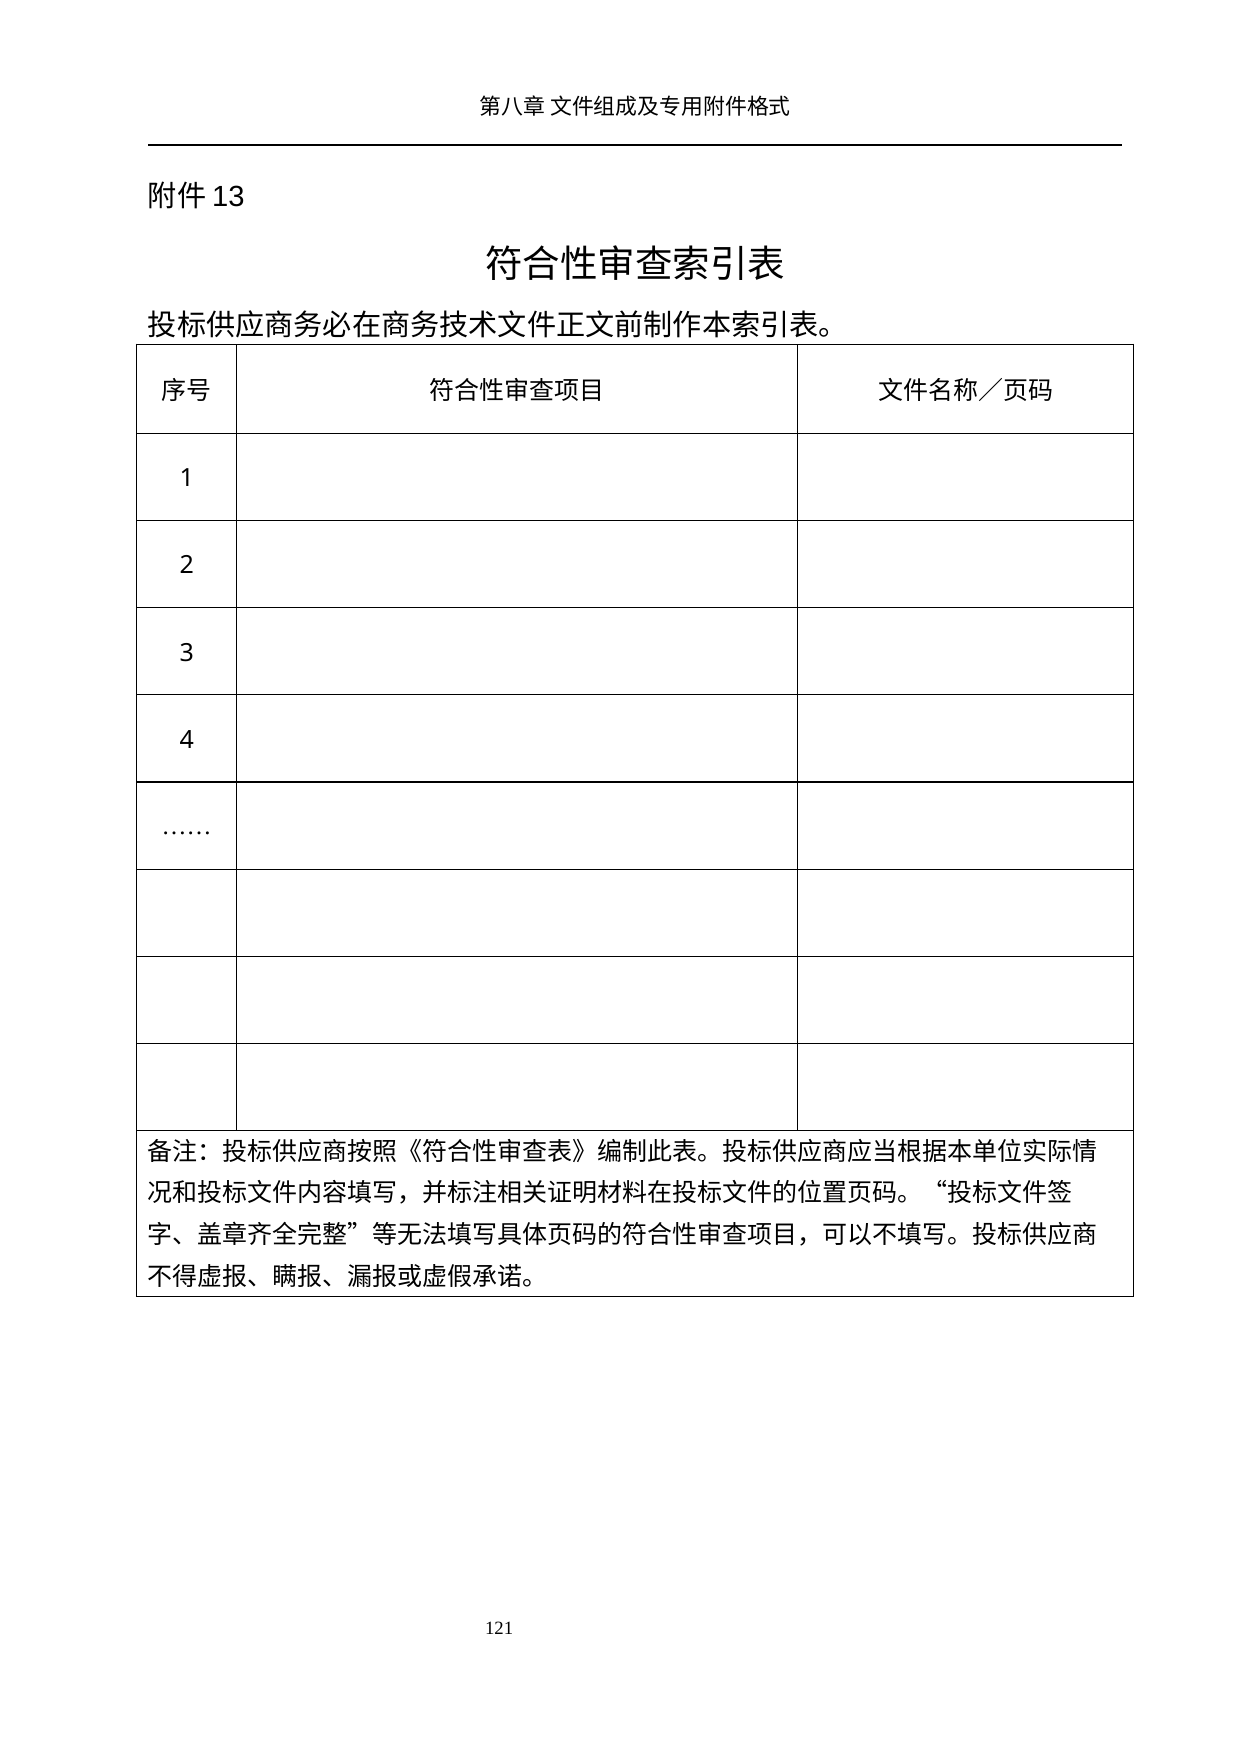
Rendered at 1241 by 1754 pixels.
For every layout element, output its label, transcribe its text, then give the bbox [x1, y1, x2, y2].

table_cell [237, 957, 797, 1043]
table_cell [237, 1044, 797, 1130]
text 投标供应商务必在商务技术文件正文前制作本索引表。 [148, 302, 1122, 343]
table_cell [137, 957, 236, 1043]
table_cell [798, 608, 1133, 694]
table_cell 3 [137, 608, 236, 694]
table_header 序号 [137, 345, 236, 433]
table_cell [798, 957, 1133, 1043]
table_cell [237, 695, 797, 781]
table_header 文件名称∕页码 [798, 345, 1133, 433]
table_cell [798, 870, 1133, 956]
table_cell [237, 521, 797, 607]
table_cell [798, 1044, 1133, 1130]
table_cell [798, 434, 1133, 520]
table_cell [798, 521, 1133, 607]
table_header 符合性审查项目 [237, 345, 797, 433]
table_cell 4 [137, 695, 236, 781]
table_cell 1 [137, 434, 236, 520]
table_cell …… [137, 783, 236, 868]
table_cell [137, 1044, 236, 1130]
table_cell [798, 695, 1133, 781]
table_cell [137, 870, 236, 956]
table_cell [798, 783, 1133, 868]
table_cell [237, 870, 797, 956]
table_cell [237, 783, 797, 868]
table_cell [237, 434, 797, 520]
table_cell 2 [137, 521, 236, 607]
subtitle 附件13 [148, 160, 1122, 218]
text 符合性审查索引表 [148, 231, 1122, 289]
table_cell [237, 608, 797, 694]
table_cell 备注：投标供应商按照《符合性审查表》编制此表。投标供应商应当根据本单位实际情况和投标文件内容填写，并标注相关证明材料在投标文件的位置页码。“投标文件签字、盖章齐全完整”等无法填写具体页码的符合性审查项目，可以不填写。投标供应商不得虚报、瞒报、漏报或虚假承诺。 [137, 1131, 1133, 1296]
